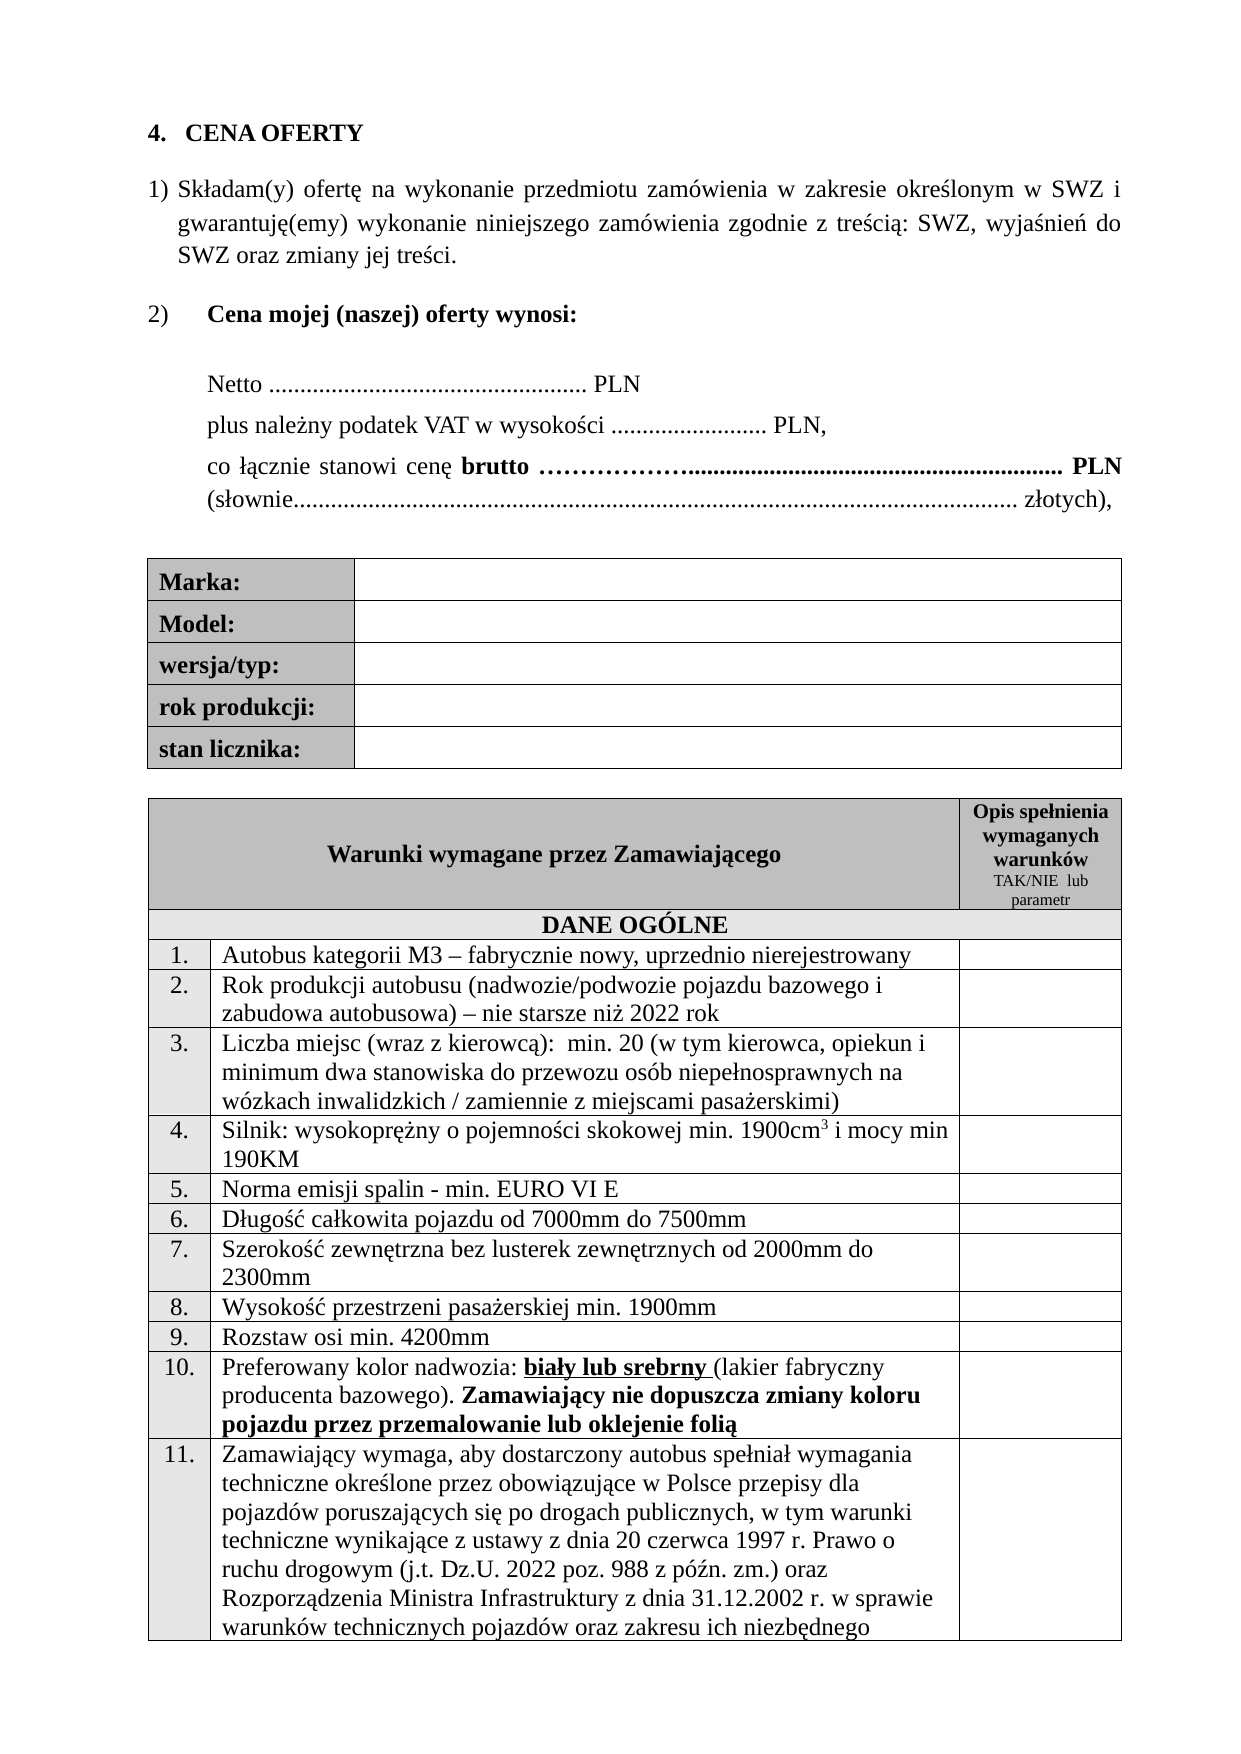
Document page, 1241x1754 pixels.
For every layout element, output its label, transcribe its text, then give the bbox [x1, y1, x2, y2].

table_cell 1. [149, 940, 210, 969]
text plus należny podatek VAT w wysokości ......................... PLN, [148, 410, 1122, 439]
table_cell [355, 601, 1121, 642]
table_cell Silnik: wysokoprężny o pojemności skokowej min. 1900cm3 i mocy min 190KM [211, 1116, 959, 1173]
table_cell [960, 1174, 1121, 1203]
table_cell 8. [149, 1292, 210, 1321]
table_cell [960, 1234, 1121, 1291]
table_cell [355, 685, 1121, 726]
table_cell [960, 1028, 1121, 1114]
table_cell [960, 1204, 1121, 1233]
table_cell [960, 1439, 1121, 1640]
table_cell 7. [149, 1234, 210, 1291]
table_cell 9. [149, 1322, 210, 1351]
table_cell Szerokość zewnętrzna bez lusterek zewnętrznych od 2000mm do 2300mm [211, 1234, 959, 1291]
list Składam(y) ofertę na wykonanie przedmiotu zamówienia w zakresie określonym w SWZ i gwarantuję(emy) wykonanie niniejszego zamówienia zgodnie z treścią: SWZ, wyjaśnień do SWZ oraz zmiany jej treści. [148, 174, 1122, 269]
list Cena mojej (naszej) oferty wynosi: [148, 299, 1122, 327]
table_cell Model: [148, 601, 354, 642]
table_cell [960, 970, 1121, 1027]
table_cell wersja/typ: [148, 643, 354, 684]
table_cell [355, 727, 1121, 768]
table_cell Rozstaw osi min. 4200mm [211, 1322, 959, 1351]
table_cell 2. [149, 970, 210, 1027]
table_cell [960, 1292, 1121, 1321]
table_cell Długość całkowita pojazdu od 7000mm do 7500mm [211, 1204, 959, 1233]
table_cell Wysokość przestrzeni pasażerskiej min. 1900mm [211, 1292, 959, 1321]
table_cell Rok produkcji autobusu (nadwozie/podwozie pojazdu bazowego i zabudowa autobusowa) – nie starsze niż 2022 rok [211, 970, 959, 1027]
table_cell 10. [149, 1352, 210, 1438]
table_header Opis spełnienia wymaganych warunków TAK/NIE lub parametr [960, 799, 1121, 909]
table_cell [960, 1116, 1121, 1173]
table_cell Autobus kategorii M3 – fabrycznie nowy, uprzednio nierejestrowany [211, 940, 959, 969]
table_cell Liczba miejsc (wraz z kierowcą): min. 20 (w tym kierowca, opiekun i minimum dwa stanowiska do przewozu osób niepełnosprawnych na wózkach inwalidzkich / zamiennie z miejscami pasażerskimi) [211, 1028, 959, 1114]
table_cell 11. [149, 1439, 210, 1640]
table_cell 3. [149, 1028, 210, 1114]
table_cell Preferowany kolor nadwozia: biały lub srebrny (lakier fabryczny producenta bazowego). Zamawiający nie dopuszcza zmiany koloru pojazdu przez przemalowanie lub oklejenie folią [211, 1352, 959, 1438]
table_header [355, 559, 1121, 600]
list CENA OFERTY [148, 118, 1122, 147]
table_cell [960, 1322, 1121, 1351]
table_header Marka: [148, 559, 354, 600]
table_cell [211, 1439, 959, 1640]
table_cell rok produkcji: [148, 685, 354, 726]
table_cell [960, 940, 1121, 969]
table_cell [960, 1352, 1121, 1438]
table_cell DANE OGÓLNE [149, 910, 1121, 939]
table_cell Norma emisji spalin - min. EURO VI E [211, 1174, 959, 1203]
table_cell 5. [149, 1174, 210, 1203]
text Netto ................................................... PLN [148, 369, 1122, 398]
table_cell 4. [149, 1116, 210, 1173]
table_cell [355, 643, 1121, 684]
table_cell stan licznika: [148, 727, 354, 768]
text co łącznie stanowi cenę brutto ………………............................................................ PLN (słownie.................................................................................................................... złotych), [207, 451, 1122, 513]
table_cell 6. [149, 1204, 210, 1233]
table_header Warunki wymagane przez Zamawiającego [149, 799, 959, 909]
